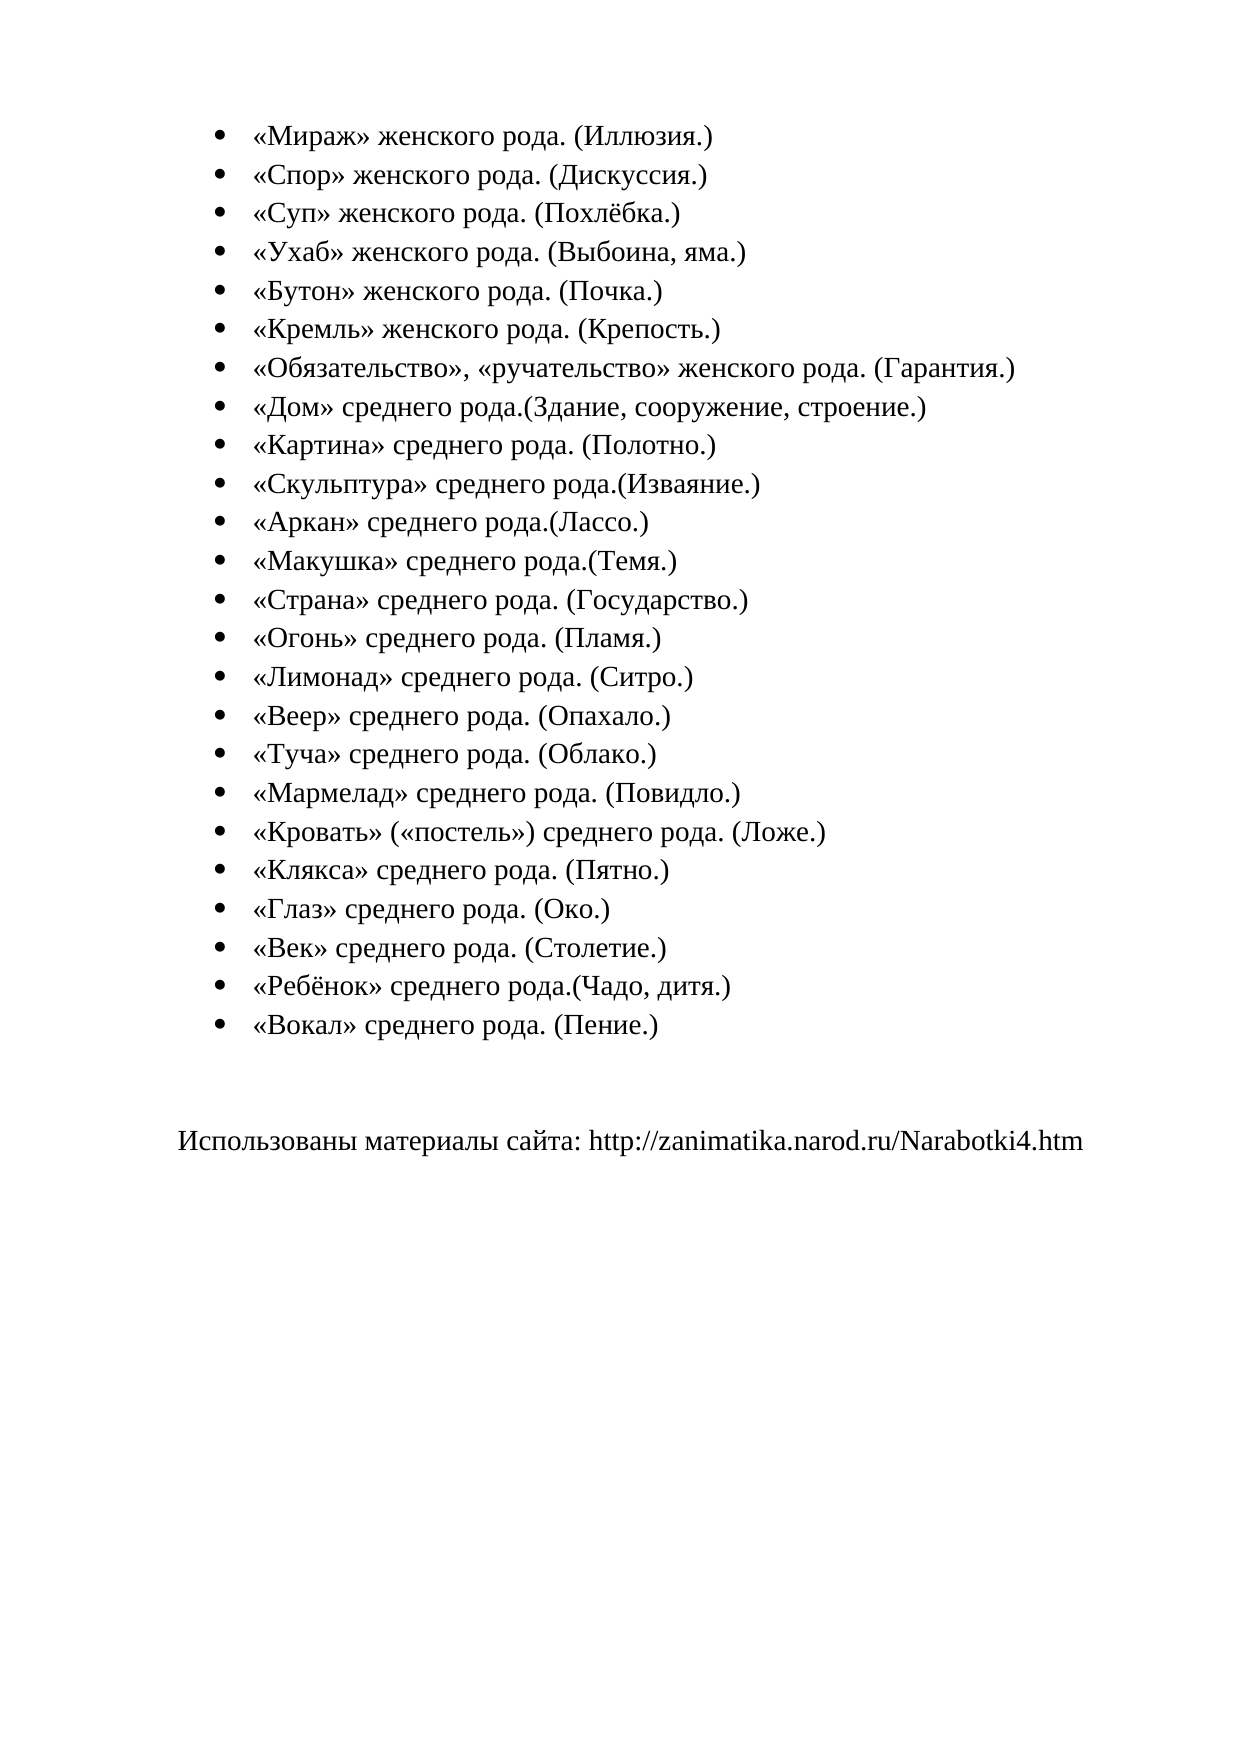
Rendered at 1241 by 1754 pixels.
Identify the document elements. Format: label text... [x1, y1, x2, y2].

list «Страна» среднего рода. (Государство.) [215, 582, 1152, 616]
list «Скульптура» среднего рода.(Изваяние.) [215, 466, 1152, 499]
list «Ребёнок» среднего рода.(Чадо, дитя.) [215, 968, 1152, 1002]
list «Дом» среднего рода.(Здание, сооружение, строение.) [215, 389, 1152, 422]
list «Век» среднего рода. (Столетие.) [215, 930, 1152, 963]
list «Макушка» среднего рода.(Темя.) [215, 543, 1152, 577]
list «Вокал» среднего рода. (Пение.) [215, 1007, 1152, 1041]
list «Мираж» женского рода. (Иллюзия.) [215, 118, 1152, 152]
list «Огонь» среднего рода. (Пламя.) [215, 621, 1152, 654]
list «Обязательство», «ручательство» женского рода. (Гарантия.) [215, 350, 1152, 384]
list «Суп» женского рода. (Похлёбка.) [215, 195, 1152, 229]
text Использованы материалы сайта: http://zanimatika.narod.ru/Narabotki4.htm [177, 1123, 1152, 1156]
list «Лимонад» среднего рода. (Ситро.) [215, 659, 1152, 693]
list «Ухаб» женского рода. (Выбоина, яма.) [215, 234, 1152, 268]
list «Картина» среднего рода. (Полотно.) [215, 427, 1152, 461]
list «Кремль» женского рода. (Крепость.) [215, 311, 1152, 345]
list «Бутон» женского рода. (Почка.) [215, 273, 1152, 306]
list «Мармелад» среднего рода. (Повидло.) [215, 775, 1152, 809]
list «Кровать» («постель») среднего рода. (Ложе.) [215, 814, 1152, 847]
list «Клякса» среднего рода. (Пятно.) [215, 852, 1152, 886]
list «Туча» среднего рода. (Облако.) [215, 736, 1152, 770]
list «Глаз» среднего рода. (Око.) [215, 891, 1152, 925]
list «Аркан» среднего рода.(Лассо.) [215, 504, 1152, 538]
list «Спор» женского рода. (Дискуссия.) [215, 157, 1152, 190]
list «Веер» среднего рода. (Опахало.) [215, 698, 1152, 731]
